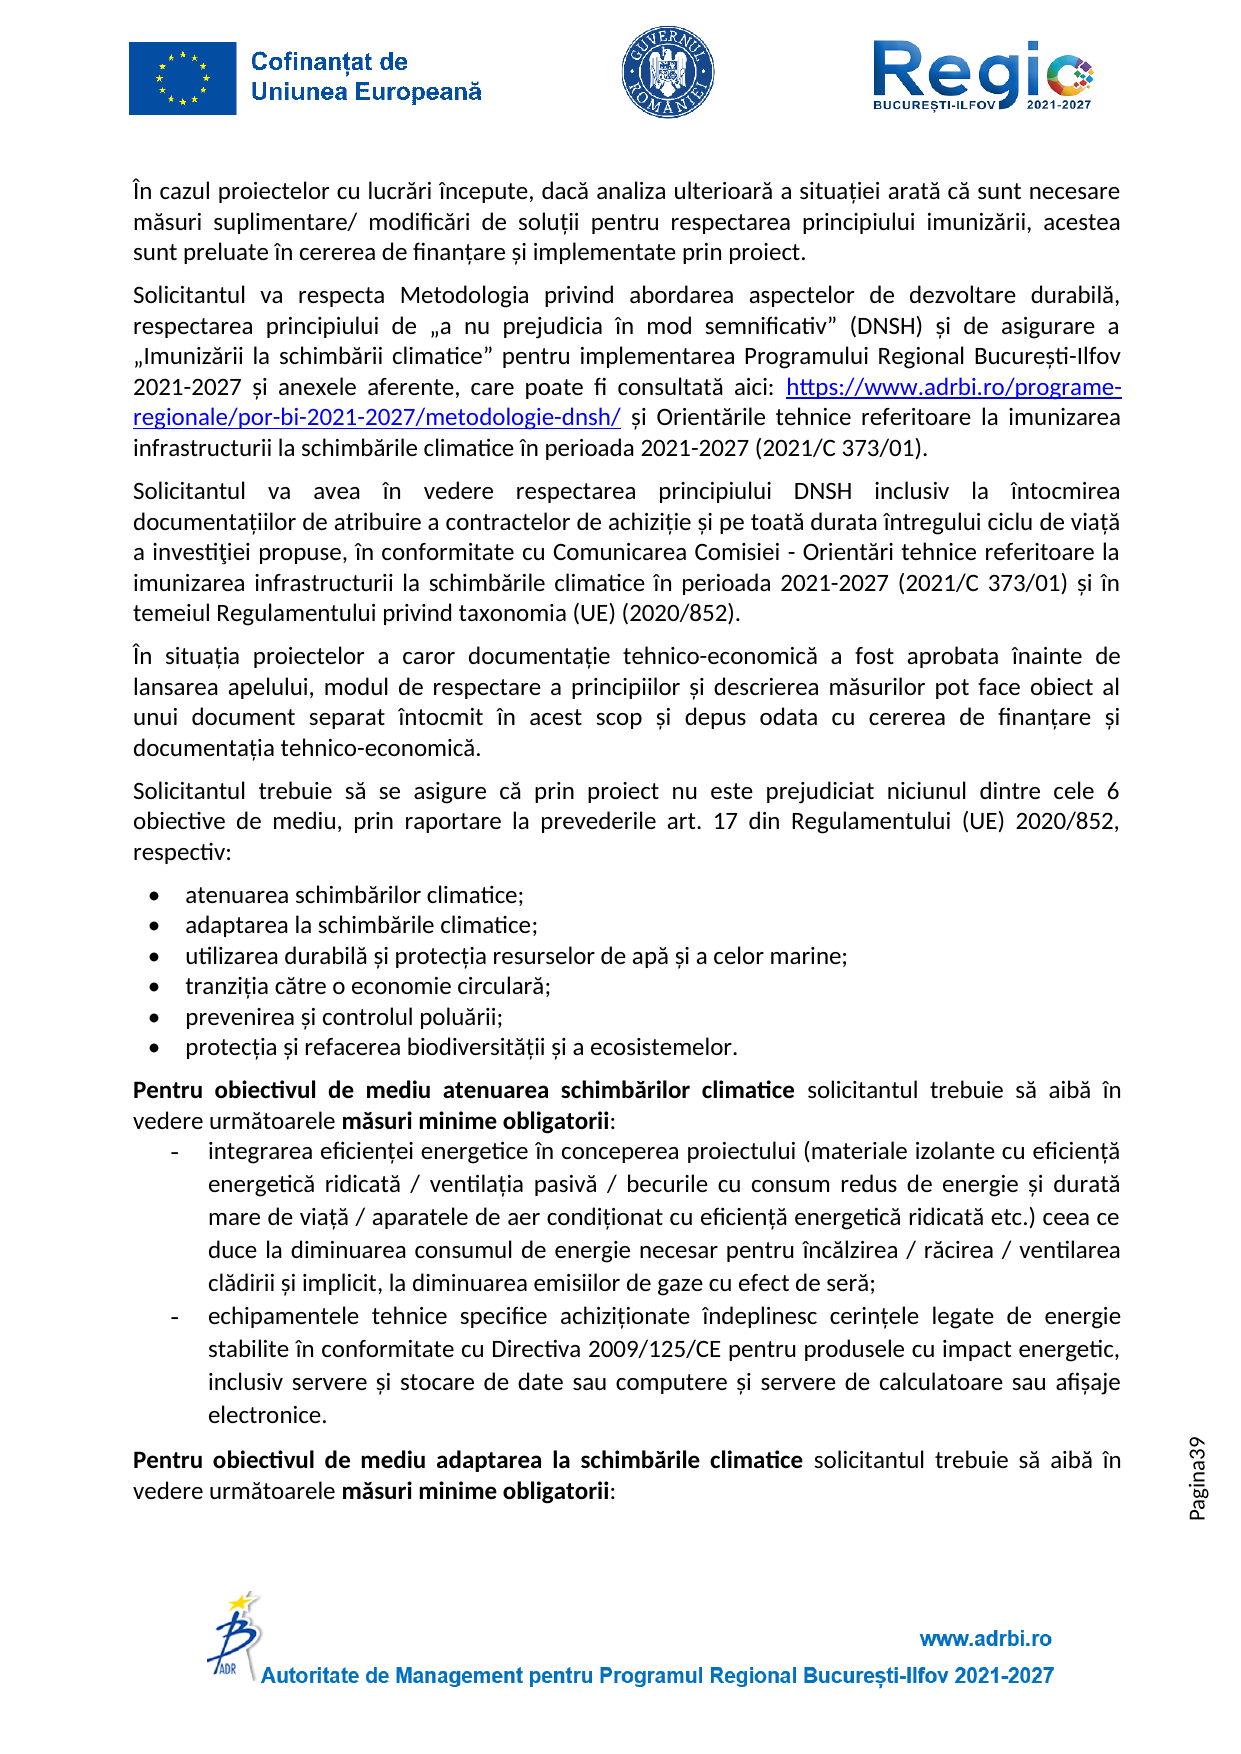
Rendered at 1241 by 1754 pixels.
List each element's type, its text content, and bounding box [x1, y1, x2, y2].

list protecția și refacerea biodiversității și a ecosistemelor. [148, 1031, 1122, 1062]
list utilizarea durabilă și protecția resurselor de apă și a celor marine; [148, 940, 1122, 970]
list echipamentele tehnice specifice achiziționate îndeplinesc cerințele legate de energie stabilite în conformitate cu Directiva 2009/125/CE pentru produsele cu impact energetic, inclusiv servere și stocare de date sau computere și servere de calculatoare sau afișaje electronice. [170, 1300, 1122, 1429]
list integrarea eficienței energetice în conceperea proiectului (materiale izolante cu eficiență energetică ridicată / ventilația pasivă / becurile cu consum redus de energie și durată mare de viață / aparatele de aer condiționat cu eficiență energetică ridicată etc.) ceea ce duce la diminuarea consumul de energie necesar pentru încălzirea / răcirea / ventilarea clădirii și implicit, la diminuarea emisiilor de gaze cu efect de seră; [170, 1136, 1122, 1298]
list prevenirea și controlul poluării; [148, 1001, 1122, 1031]
picture [167, 1588, 1094, 1700]
list adaptarea la schimbările climatice; [148, 909, 1122, 940]
text Solicitantul trebuie să se asigure că prin proiect nu este prejudiciat niciunul dintre cele 6 obiective de mediu, prin raportare la prevederile art. 17 din Regulamentului (UE) 2020/852, respectiv: [133, 775, 1122, 866]
text Pentru obiectivul de mediu atenuarea schimbărilor climatice solicitantul trebuie să aibă în vedere următoarele măsuri minime obligatorii: [133, 1074, 1122, 1136]
text În cazul proiectelor cu lucrări începute, dacă analiza ulterioară a situației arată că sunt necesare măsuri suplimentare/ modificări de soluții pentru respectarea principiului imunizării, acestea sunt preluate în cererea de finanțare și implementate prin proiect. [133, 175, 1122, 267]
list atenuarea schimbărilor climatice; [148, 879, 1122, 909]
picture [124, 24, 1125, 119]
text În situația proiectelor a caror documentație tehnico-economică a fost aprobata înainte de lansarea apelului, modul de respectare a principiilor și descrierea măsurilor pot face obiect al unui document separat întocmit în acest scop și depus odata cu cererea de finanțare și documentația tehnico-economică. [133, 640, 1122, 762]
text Solicitantul va avea în vedere respectarea principiului DNSH inclusiv la întocmirea documentațiilor de atribuire a contractelor de achiziție și pe toată durata întregului ciclu de viață a investiţiei propuse, în conformitate cu Comunicarea Comisiei - Orientări tehnice referitoare la imunizarea infrastructurii la schimbările climatice în perioada 2021-2027 (2021/C 373/01) și în temeiul Regulamentului privind taxonomia (UE) (2020/852). [133, 475, 1122, 628]
text Solicitantul va respecta Metodologia privind abordarea aspectelor de dezvoltare durabilă, respectarea principiului de „a nu prejudicia în mod semnificativ” (DNSH) și de asigurare a „Imunizării la schimbării climatice” pentru implementarea Programului Regional București-Ilfov 2021-2027 și anexele aferente, care poate fi consultată aici: https://www.adrbi.ro/programe-regionale/por-bi-2021-2027/metodologie-dnsh/ și Orientările tehnice referitoare la imunizarea infrastructurii la schimbările climatice în perioada 2021-2027 (2021/C 373/01). [133, 279, 1122, 463]
list tranziția către o economie circulară; [148, 970, 1122, 1001]
text Pentru obiectivul de mediu adaptarea la schimbările climatice solicitantul trebuie să aibă în vedere următoarele măsuri minime obligatorii: [133, 1444, 1122, 1505]
